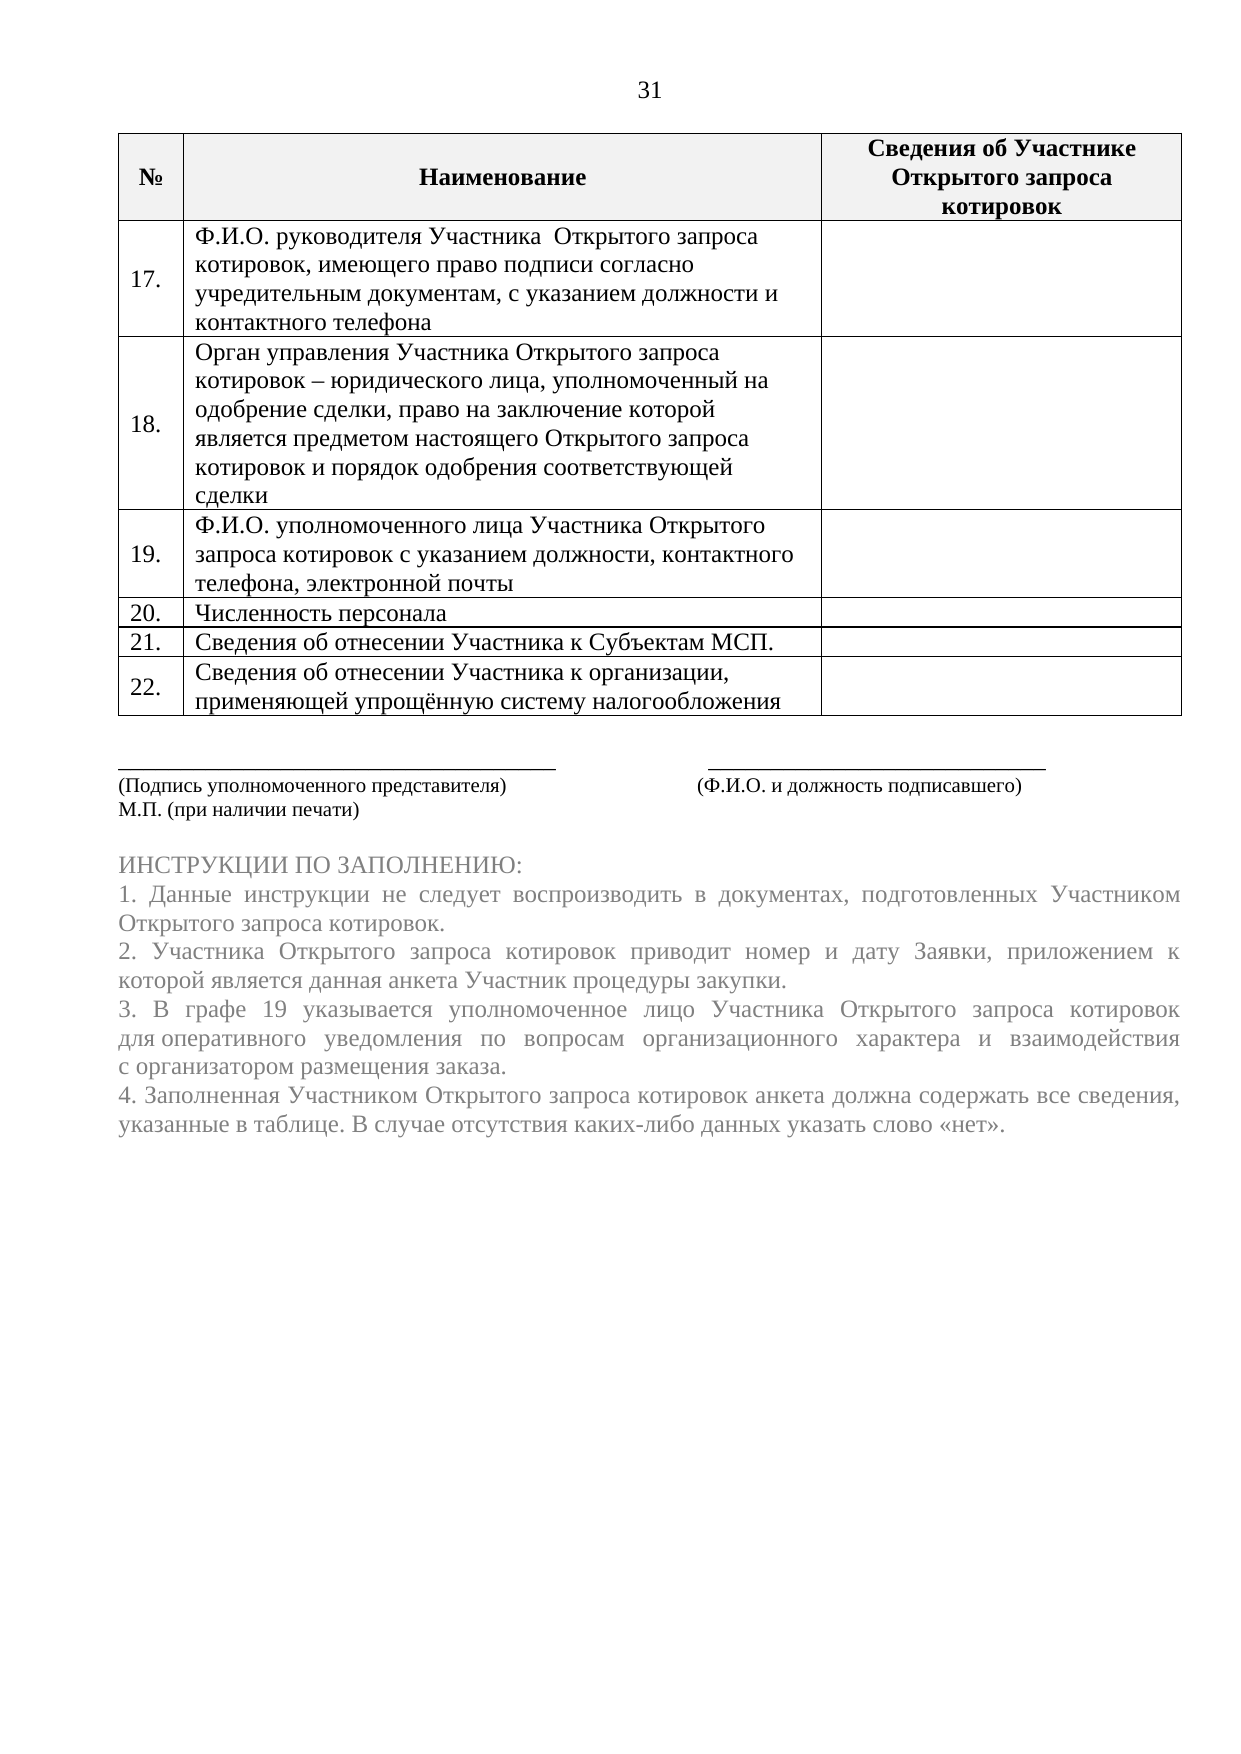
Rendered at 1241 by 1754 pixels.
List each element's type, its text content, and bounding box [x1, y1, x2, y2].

text 2. Участника Открытого запроса котировок приводит номер и дату Заявки, приложением к которой является данная анкета Участник процедуры закупки. [118, 936, 1181, 994]
table_cell 17. [119, 221, 183, 336]
table_cell Сведения об отнесении Участника к Субъектам МСП. [184, 628, 821, 656]
table_cell Ф.И.О. руководителя Участника Открытого запроса котировок, имеющего право подписи согласно учредительным документам, с указанием должности и контактного телефона [184, 221, 821, 336]
table_cell Орган управления Участника Открытого запроса котировок – юридического лица, уполномоченный на одобрение сделки, право на заключение которой является предметом настоящего Открытого запроса котировок и порядок одобрения соответствующей сделки [184, 337, 821, 509]
text 3. В графе 19 указывается уполномоченное лицо Участника Открытого запроса котировок для оперативного уведомления по вопросам организационного характера и взаимодействия с организатором размещения заказа. [118, 994, 1181, 1080]
table_cell 18. [119, 337, 183, 509]
table_cell [822, 510, 1181, 597]
text (Подпись уполномоченного представителя) (Ф.И.О. и должность подписавшего) [118, 773, 1181, 797]
text 4. Заполненная Участником Открытого запроса котировок анкета должна содержать все сведения, указанные в таблице. В случае отсутствия каких-либо данных указать слово «нет». [118, 1080, 1181, 1138]
table_cell [822, 657, 1181, 715]
table_cell 20. [119, 598, 183, 626]
table_header Сведения об Участнике Открытого запроса котировок [822, 134, 1181, 220]
table_header № [119, 134, 183, 220]
text ИНСТРУКЦИИ ПО ЗАПОЛНЕНИЮ: [118, 850, 1181, 879]
text ___________________________________ ___________________________ [118, 744, 1181, 773]
table_header Наименование [184, 134, 821, 220]
table_cell Ф.И.О. уполномоченного лица Участника Открытого запроса котировок с указанием должности, контактного телефона, электронной почты [184, 510, 821, 597]
table_cell 21. [119, 628, 183, 656]
table_cell 19. [119, 510, 183, 597]
table_cell 22. [119, 657, 183, 715]
table_cell Сведения об отнесении Участника к организации, применяющей упрощённую систему налогообложения [184, 657, 821, 715]
table_cell [822, 221, 1181, 336]
text 1. Данные инструкции не следует воспроизводить в документах, подготовленных Участником Открытого запроса котировок. [118, 879, 1181, 936]
table_cell Численность персонала [184, 598, 821, 626]
table_cell [822, 628, 1181, 656]
table_cell [822, 337, 1181, 509]
table_cell [822, 598, 1181, 626]
text М.П. (при наличии печати) [118, 797, 1181, 821]
